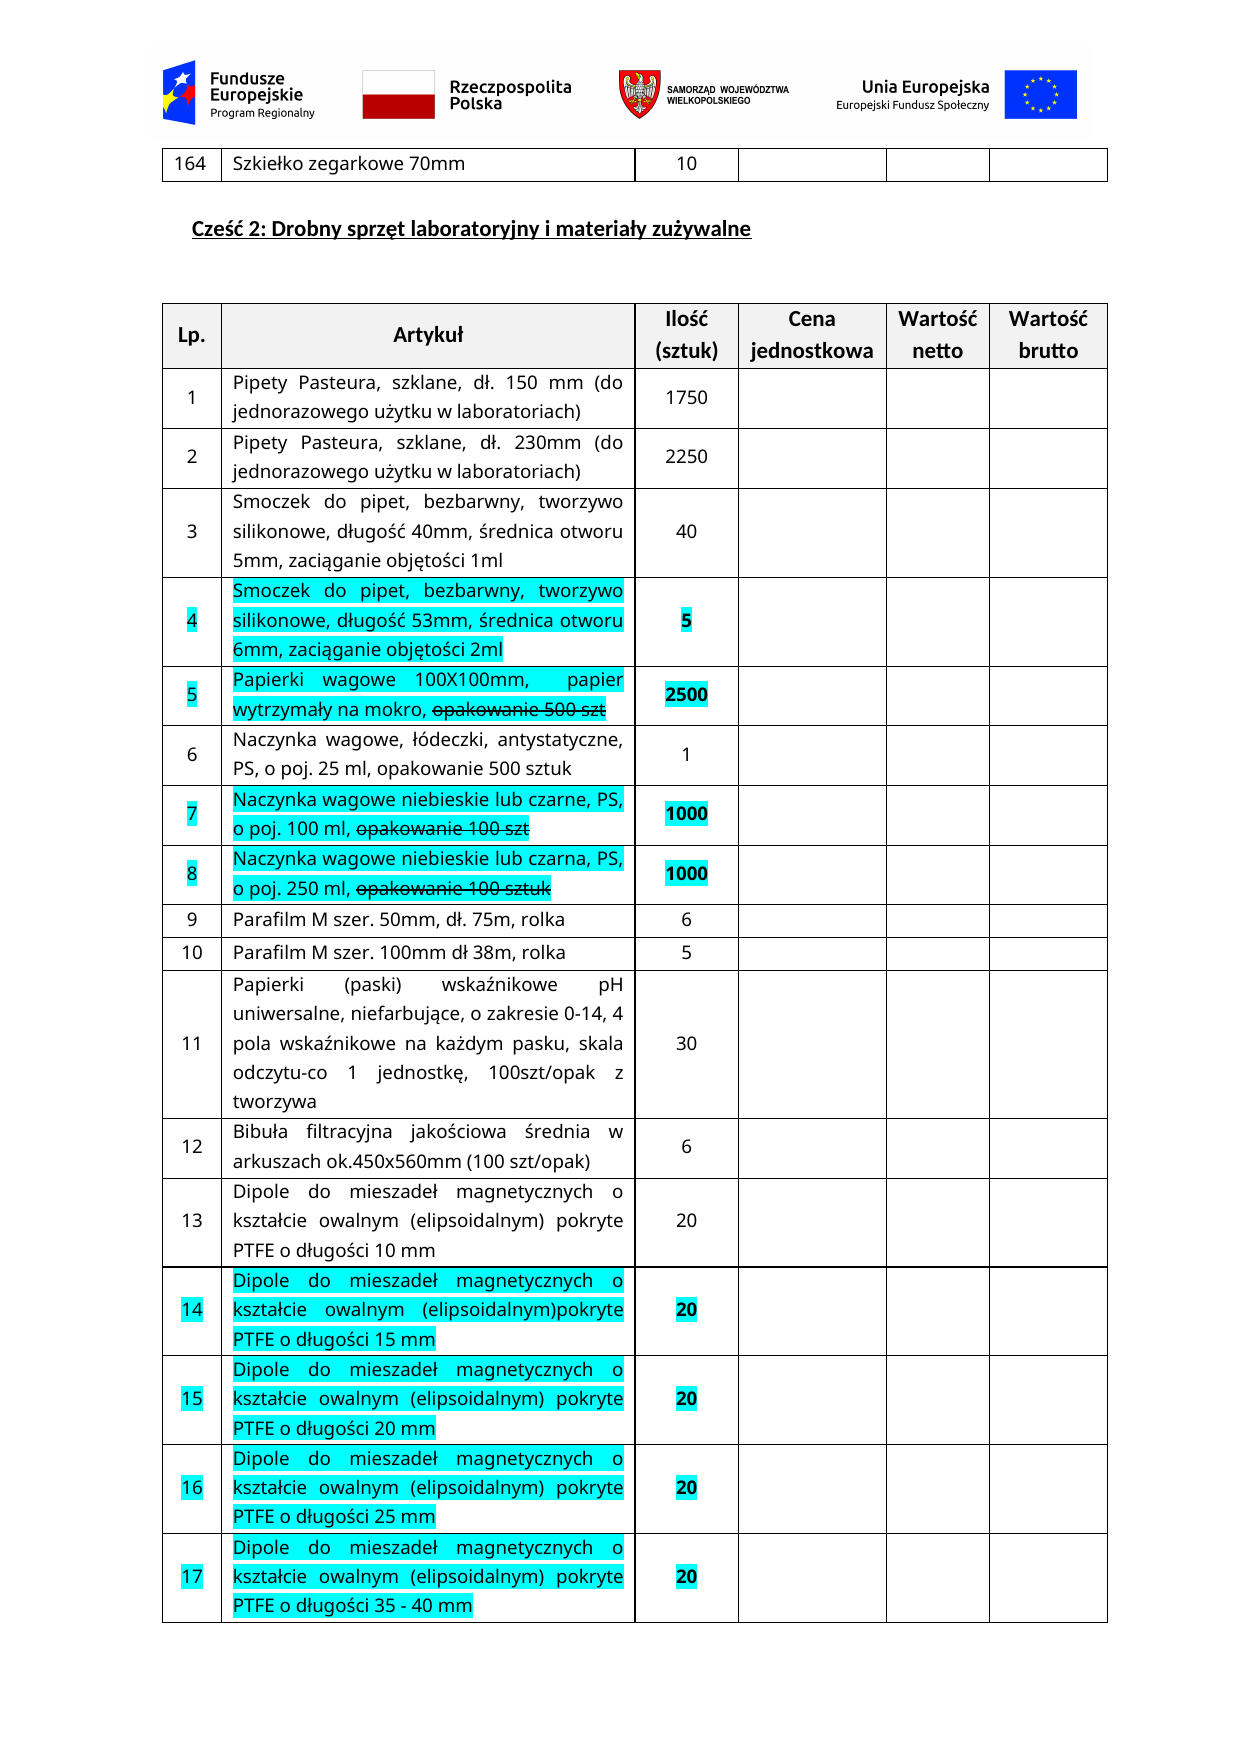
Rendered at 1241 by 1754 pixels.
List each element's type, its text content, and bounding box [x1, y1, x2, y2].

table_cell Pipety Pasteura, szklane, dł. 230mm (do jednorazowego użytku w laboratoriach) [222, 429, 634, 488]
table_cell 11 [163, 971, 221, 1118]
table_cell [887, 578, 989, 666]
table_cell 20 [636, 1179, 738, 1266]
table_cell 6 [163, 726, 221, 785]
table_cell [739, 1268, 886, 1355]
table_cell 5 [163, 667, 221, 725]
table_cell [739, 578, 886, 666]
table_cell 1 [636, 726, 738, 785]
table_cell 1000 [636, 786, 738, 845]
table_cell [887, 489, 989, 577]
list Cześć 2: Drobny sprzęt laboratoryjny i materiały zużywalne [192, 214, 1093, 242]
table_header Lp. [163, 304, 221, 368]
table_cell 10 [636, 149, 738, 181]
table_cell Parafilm M szer. 100mm dł 38m, rolka [222, 938, 634, 970]
table_cell Dipole do mieszadeł magnetycznych o kształcie owalnym (elipsoidalnym) pokryte PTFE o długości 10 mm [222, 1179, 634, 1266]
table_cell 6 [636, 905, 738, 937]
table_cell [739, 369, 886, 428]
table_cell [990, 1268, 1107, 1355]
table_cell [739, 1119, 886, 1177]
table_cell [739, 1179, 886, 1266]
table_cell 8 [163, 846, 221, 904]
table_cell [990, 429, 1107, 488]
table_cell [887, 1179, 989, 1266]
table_cell 16 [163, 1445, 221, 1533]
table_header Wartość brutto [990, 304, 1107, 368]
table_cell 6 [636, 1119, 738, 1177]
table_cell [990, 578, 1107, 666]
table_cell [990, 1356, 1107, 1444]
table_cell 13 [163, 1179, 221, 1266]
table_cell Naczynka wagowe niebieskie lub czarne, PS, o poj. 100 ml, opakowanie 100 szt [222, 786, 634, 845]
table_cell 15 [163, 1356, 221, 1444]
table_cell [739, 726, 886, 785]
table_cell 164 [163, 149, 221, 181]
table_cell [887, 149, 989, 181]
table_cell 30 [636, 971, 738, 1118]
table_cell [887, 667, 989, 725]
table_header Artykuł [222, 304, 634, 368]
table_cell Dipole do mieszadeł magnetycznych o kształcie owalnym (elipsoidalnym)pokryte PTFE o długości 15 mm [222, 1268, 634, 1355]
table_cell [739, 1356, 886, 1444]
table_cell [887, 1445, 989, 1533]
table_cell [990, 1119, 1107, 1177]
table_cell [990, 846, 1107, 904]
table_cell [887, 1268, 989, 1355]
table_cell 1000 [636, 846, 738, 904]
table_cell Parafilm M szer. 50mm, dł. 75m, rolka [222, 905, 634, 937]
table_cell Papierki wagowe 100X100mm, papier wytrzymały na mokro, opakowanie 500 szt [222, 667, 634, 725]
table_cell Smoczek do pipet, bezbarwny, tworzywo silikonowe, długość 53mm, średnica otworu 6mm, zaciąganie objętości 2ml [222, 578, 634, 666]
table_cell [739, 971, 886, 1118]
table_cell 1 [163, 369, 221, 428]
table_cell [887, 905, 989, 937]
table_cell [887, 938, 989, 970]
table_header Cena jednostkowa [739, 304, 886, 368]
table_cell [739, 846, 886, 904]
table_cell 2250 [636, 429, 738, 488]
table_cell 4 [163, 578, 221, 666]
table_cell [739, 667, 886, 725]
table_cell [739, 938, 886, 970]
table_cell [739, 149, 886, 181]
table_cell [739, 905, 886, 937]
table_cell 14 [163, 1268, 221, 1355]
picture [147, 44, 1093, 141]
table_cell [990, 938, 1107, 970]
table_cell [887, 1356, 989, 1444]
table_cell [887, 726, 989, 785]
table_cell Dipole do mieszadeł magnetycznych o kształcie owalnym (elipsoidalnym) pokryte PTFE o długości 35 - 40 mm [222, 1534, 634, 1622]
table_cell [990, 726, 1107, 785]
table_cell [990, 786, 1107, 845]
table_cell 1750 [636, 369, 738, 428]
table_cell 2500 [636, 667, 738, 725]
table_cell [887, 429, 989, 488]
table_cell Naczynka wagowe niebieskie lub czarna, PS, o poj. 250 ml, opakowanie 100 sztuk [222, 846, 634, 904]
table_cell [990, 369, 1107, 428]
table_cell [990, 905, 1107, 937]
table_cell [887, 1119, 989, 1177]
table_header Wartość netto [887, 304, 989, 368]
table_cell [990, 667, 1107, 725]
table_cell [990, 1534, 1107, 1622]
table_cell [990, 149, 1107, 181]
table_cell Papierki (paski) wskaźnikowe pH uniwersalne, niefarbujące, o zakresie 0-14, 4 pola wskaźnikowe na każdym pasku, skala odczytu-co 1 jednostkę, 100szt/opak z tworzywa [222, 971, 634, 1118]
table_cell 40 [636, 489, 738, 577]
table_cell Szkiełko zegarkowe 70mm [222, 149, 634, 181]
table_cell [739, 1534, 886, 1622]
table_cell 20 [636, 1268, 738, 1355]
table_cell Bibuła filtracyjna jakościowa średnia w arkuszach ok.450x560mm (100 szt/opak) [222, 1119, 634, 1177]
table_cell [990, 1179, 1107, 1266]
table_cell [739, 1445, 886, 1533]
table_cell 12 [163, 1119, 221, 1177]
table_cell [990, 971, 1107, 1118]
table_cell [887, 1534, 989, 1622]
table_cell [739, 429, 886, 488]
table_cell [990, 1445, 1107, 1533]
table_cell 5 [636, 578, 738, 666]
table_cell [990, 489, 1107, 577]
table_cell [887, 846, 989, 904]
table_cell [739, 786, 886, 845]
table_cell 10 [163, 938, 221, 970]
table_cell 20 [636, 1445, 738, 1533]
table_header Ilość (sztuk) [636, 304, 738, 368]
table_cell 17 [163, 1534, 221, 1622]
table_cell 7 [163, 786, 221, 845]
table_cell 9 [163, 905, 221, 937]
table_cell [887, 971, 989, 1118]
table_cell [887, 786, 989, 845]
table_cell Dipole do mieszadeł magnetycznych o kształcie owalnym (elipsoidalnym) pokryte PTFE o długości 20 mm [222, 1356, 634, 1444]
table_cell Smoczek do pipet, bezbarwny, tworzywo silikonowe, długość 40mm, średnica otworu 5mm, zaciąganie objętości 1ml [222, 489, 634, 577]
table_cell 20 [636, 1534, 738, 1622]
table_cell 5 [636, 938, 738, 970]
table_cell 2 [163, 429, 221, 488]
table_cell 20 [636, 1356, 738, 1444]
table_cell [887, 369, 989, 428]
table_cell [739, 489, 886, 577]
table_cell Pipety Pasteura, szklane, dł. 150 mm (do jednorazowego użytku w laboratoriach) [222, 369, 634, 428]
table_cell Naczynka wagowe, łódeczki, antystatyczne, PS, o poj. 25 ml, opakowanie 500 sztuk [222, 726, 634, 785]
table_cell 3 [163, 489, 221, 577]
table_cell Dipole do mieszadeł magnetycznych o kształcie owalnym (elipsoidalnym) pokryte PTFE o długości 25 mm [222, 1445, 634, 1533]
